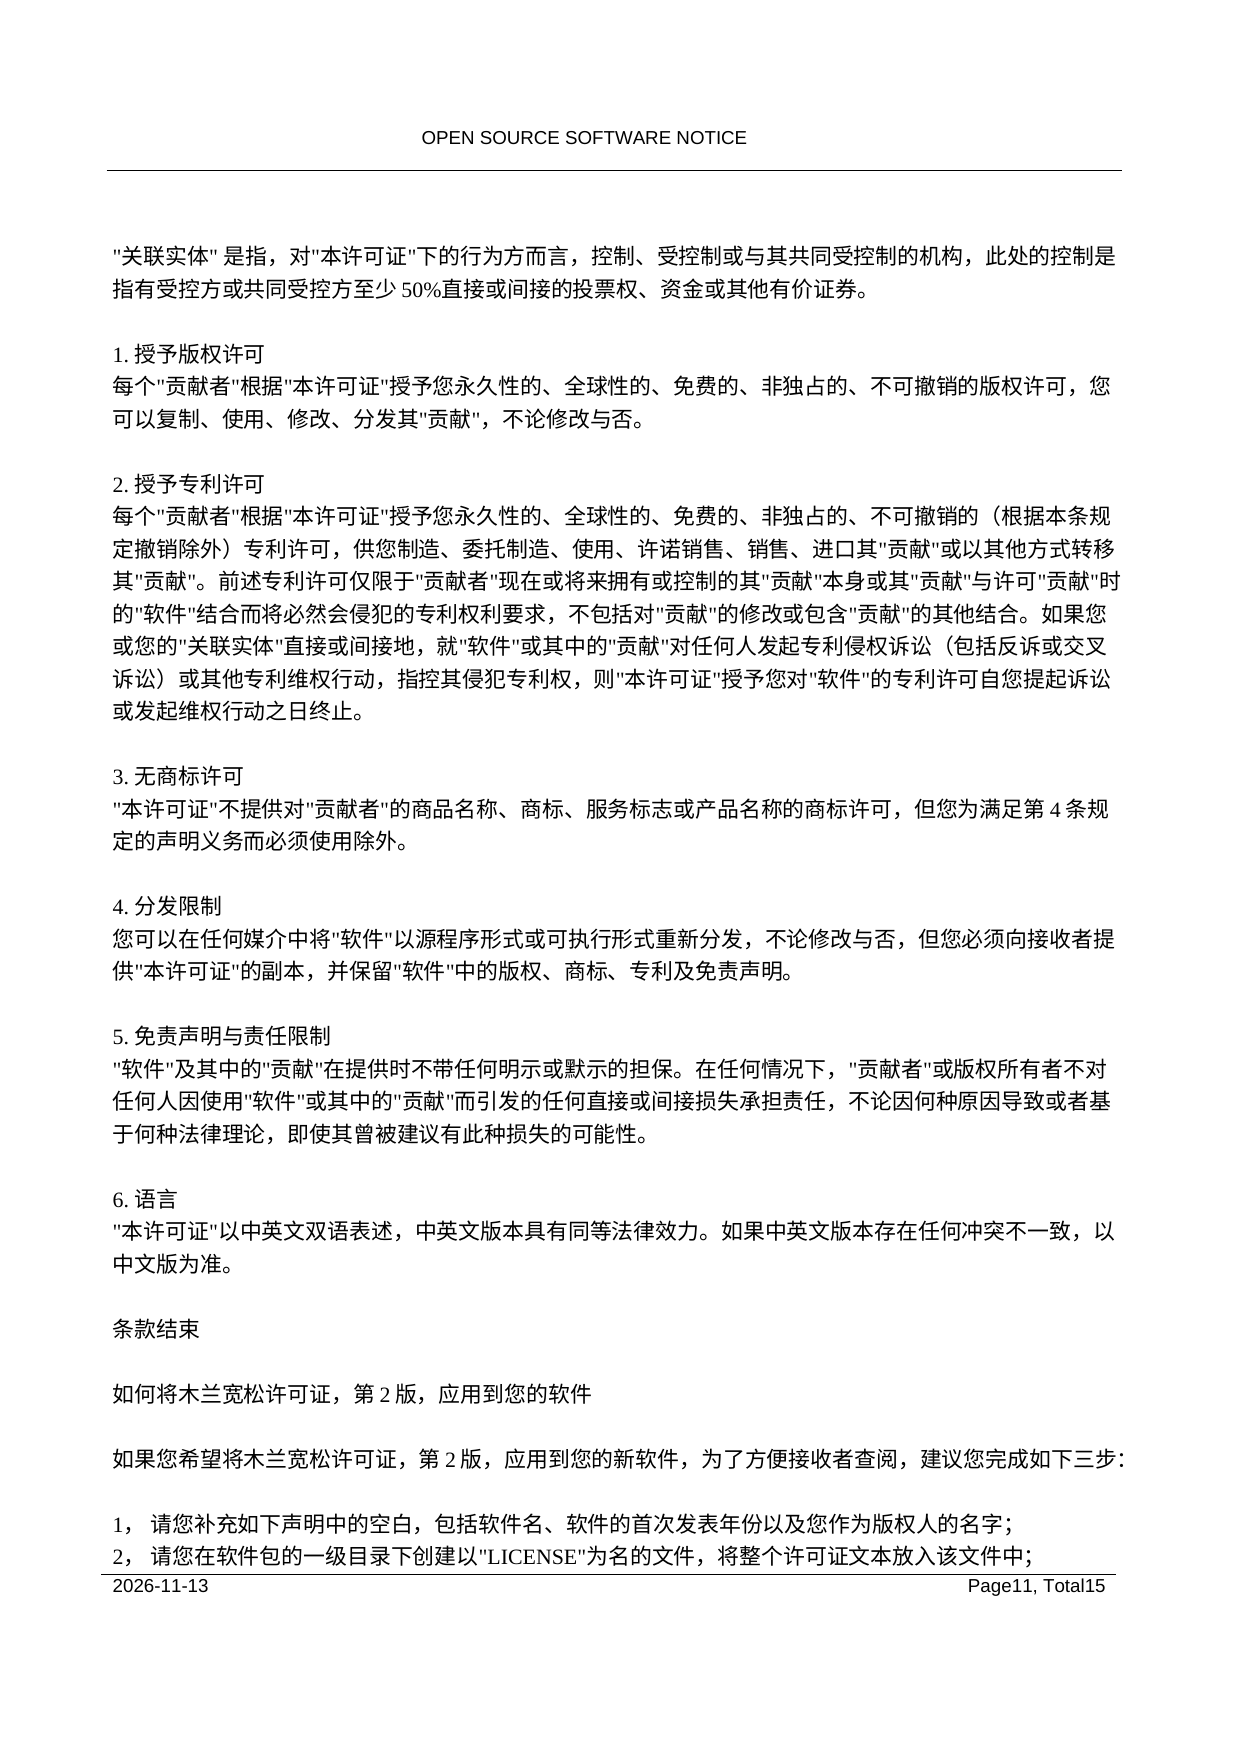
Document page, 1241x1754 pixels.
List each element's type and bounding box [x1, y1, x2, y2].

text [112, 206, 1128, 1571]
